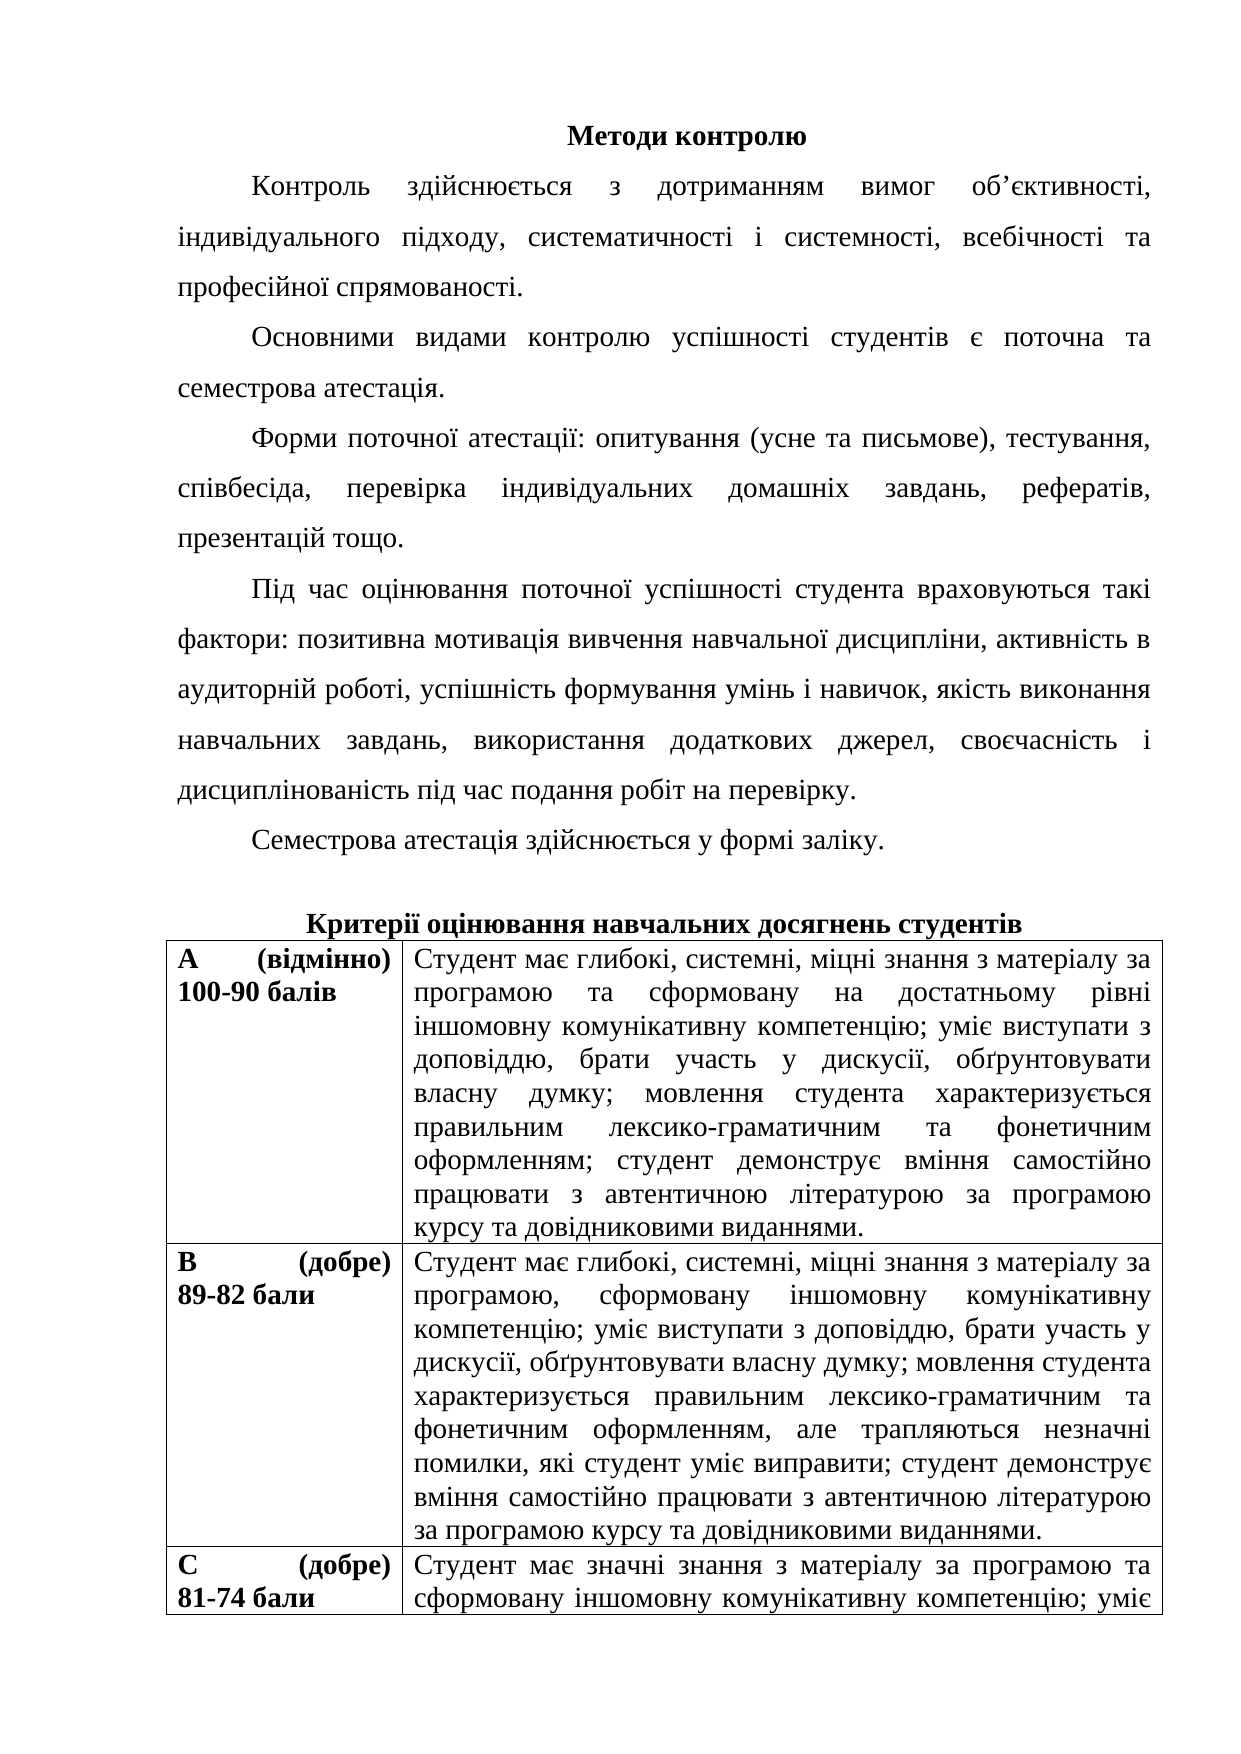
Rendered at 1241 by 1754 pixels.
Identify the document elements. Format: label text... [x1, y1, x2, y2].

table_cell Студент має глибокі, системні, міцні знання з матеріалу за програмою, сформовану іншомовну комунікативну компетенцію; уміє виступати з доповіддю, брати участь у дискусії, обґрунтовувати власну думку; мовлення студента характеризується правильним лексико-граматичним та фонетичним оформленням, але трапляються незначні помилки, які студент уміє виправити; студент демонструє вміння самостійно працювати з автентичною літературою за програмою курсу та довідниковими виданнями. [403, 1244, 1162, 1546]
text Семестрова атестація здійснюється у формі заліку. [177, 822, 1152, 856]
table_header Студент має глибокі, системні, міцні знання з матеріалу за програмою та сформовану на достатньому рівні іншомовну комунікативну компетенцію; уміє виступати з доповіддю, брати участь у дискусії, обґрунтовувати власну думку; мовлення студента характеризується правильним лексико-граматичним та фонетичним оформленням; студент демонструє вміння самостійно працювати з автентичною літературою за програмою курсу та довідниковими виданнями. [403, 941, 1162, 1243]
text Методи контролю [215, 118, 1152, 152]
text Контроль здійснюється з дотриманням вимог об’єктивності, індивідуального підходу, систематичності і системності, всебічності та професійної спрямованості. [177, 168, 1152, 303]
text Під час оцінювання поточної успішності студента враховуються такі фактори: позитивна мотивація вивчення навчальної дисципліни, активність в аудиторній роботі, успішність формування умінь і навичок, якість виконання навчальних завдань, використання додаткових джерел, своєчасність і дисциплінованість під час подання робіт на перевірку. [177, 571, 1152, 806]
text Критерії оцінювання навчальних досягнень студентів [177, 906, 1152, 940]
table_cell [403, 1547, 1162, 1614]
table_header А (відмінно) 100-90 балів [167, 941, 402, 1243]
text Форми поточної атестації: опитування (усне та письмове), тестування, співбесіда, перевірка індивідуальних домашніх завдань, рефератів, презентацій тощо. [177, 420, 1152, 554]
text Основними видами контролю успішності студентів є поточна та семестрова атестація. [177, 319, 1152, 403]
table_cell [167, 1547, 402, 1614]
table_cell В (добре) 89-82 бали [167, 1244, 402, 1546]
